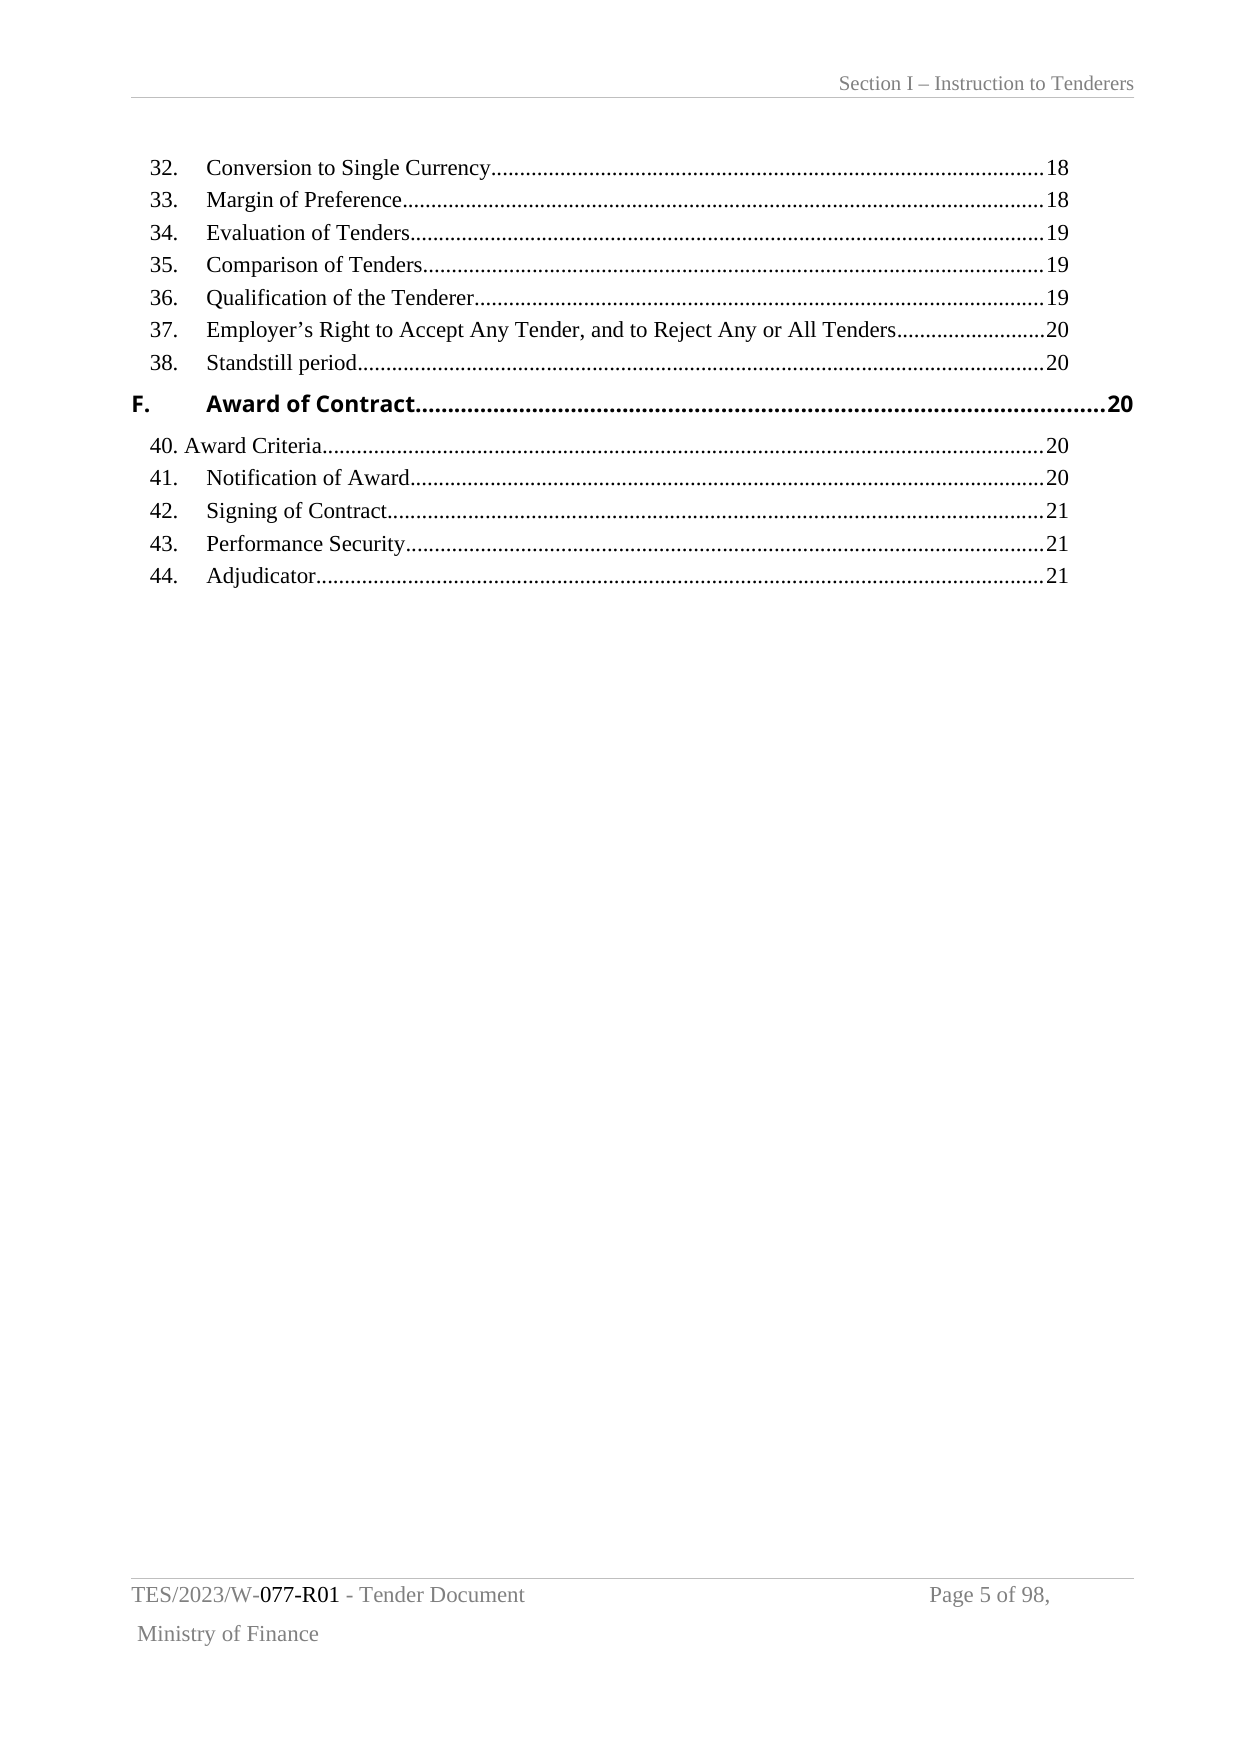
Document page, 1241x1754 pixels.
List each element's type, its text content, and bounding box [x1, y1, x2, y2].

text 38. Standstill period 20 [149, 349, 1134, 376]
text 44. Adjudicator 21 [149, 562, 1134, 588]
text 37. Employer’s Right to Accept Any Tender, and to Reject Any or All Tenders 20 [149, 317, 1134, 343]
text 40. Award Criteria 20 [149, 432, 1134, 458]
text 33. Margin of Preference 18 [149, 186, 1134, 212]
text F. Award of Contract 20 [131, 388, 1134, 419]
text 42. Signing of Contract 21 [149, 497, 1134, 523]
text 43. Performance Security 21 [149, 529, 1134, 556]
text 32. Conversion to Single Currency 18 [149, 153, 1134, 180]
text 34. Evaluation of Tenders 19 [149, 219, 1134, 245]
text 35. Comparison of Tenders 19 [149, 251, 1134, 278]
text 41. Notification of Award 20 [149, 464, 1134, 491]
text 36. Qualification of the Tenderer 19 [149, 284, 1134, 310]
